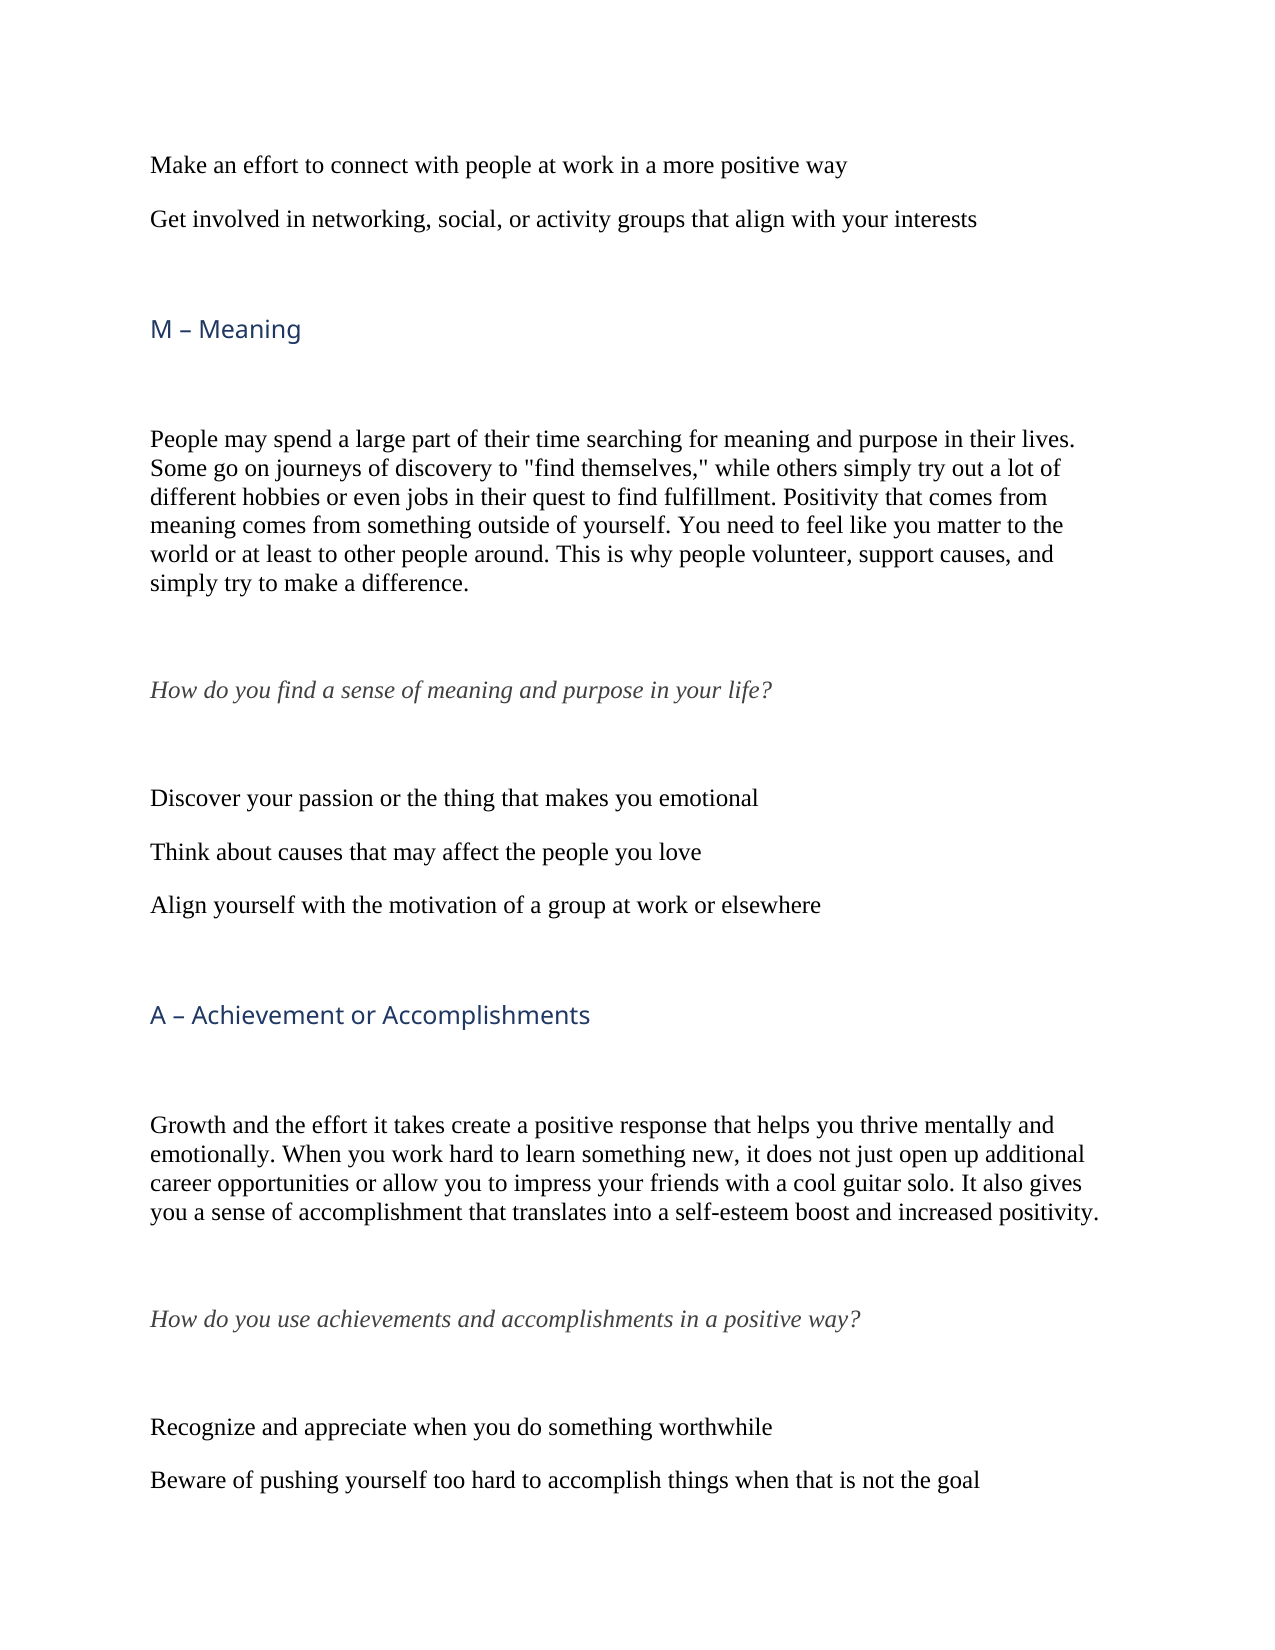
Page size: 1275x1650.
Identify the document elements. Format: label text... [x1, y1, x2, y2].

text Get involved in networking, social, or activity groups that align with your interests [150, 204, 1125, 232]
text Recognize and appreciate when you do something worthwhile [150, 1412, 1125, 1441]
text Make an effort to connect with people at work in a more positive way [150, 150, 1125, 179]
text Think about causes that may affect the people you love [150, 837, 1125, 865]
text How do you find a sense of meaning and purpose in your life? [150, 675, 1125, 704]
subtitle M – Meaning [150, 311, 1125, 345]
text Growth and the effort it takes create a positive response that helps you thrive mentally and emotionally. When you work hard to learn something new, it does not just open up additional career opportunities or allow you to impress your friends with a cool guitar solo. It also gives you a sense of accomplishment that translates into a self-esteem boost and increased positivity. [150, 1111, 1125, 1226]
text Discover your passion or the thing that makes you emotional [150, 783, 1125, 812]
text People may spend a large part of their time searching for meaning and purpose in their lives. Some go on journeys of discovery to "find themselves," while others simply try out a lot of different hobbies or even jobs in their quest to find fulfillment. Positivity that comes from meaning comes from something outside of yourself. You need to feel like you matter to the world or at least to other people around. This is why people volunteer, support causes, and simply try to make a difference. [150, 424, 1125, 597]
text How do you use achievements and accomplishments in a positive way? [150, 1304, 1125, 1333]
text Align yourself with the motivation of a group at work or elsewhere [150, 890, 1125, 919]
text Beware of pushing yourself too hard to accomplish things when that is not the goal [150, 1466, 1125, 1494]
subtitle A – Achievement or Accomplishments [150, 998, 1125, 1032]
